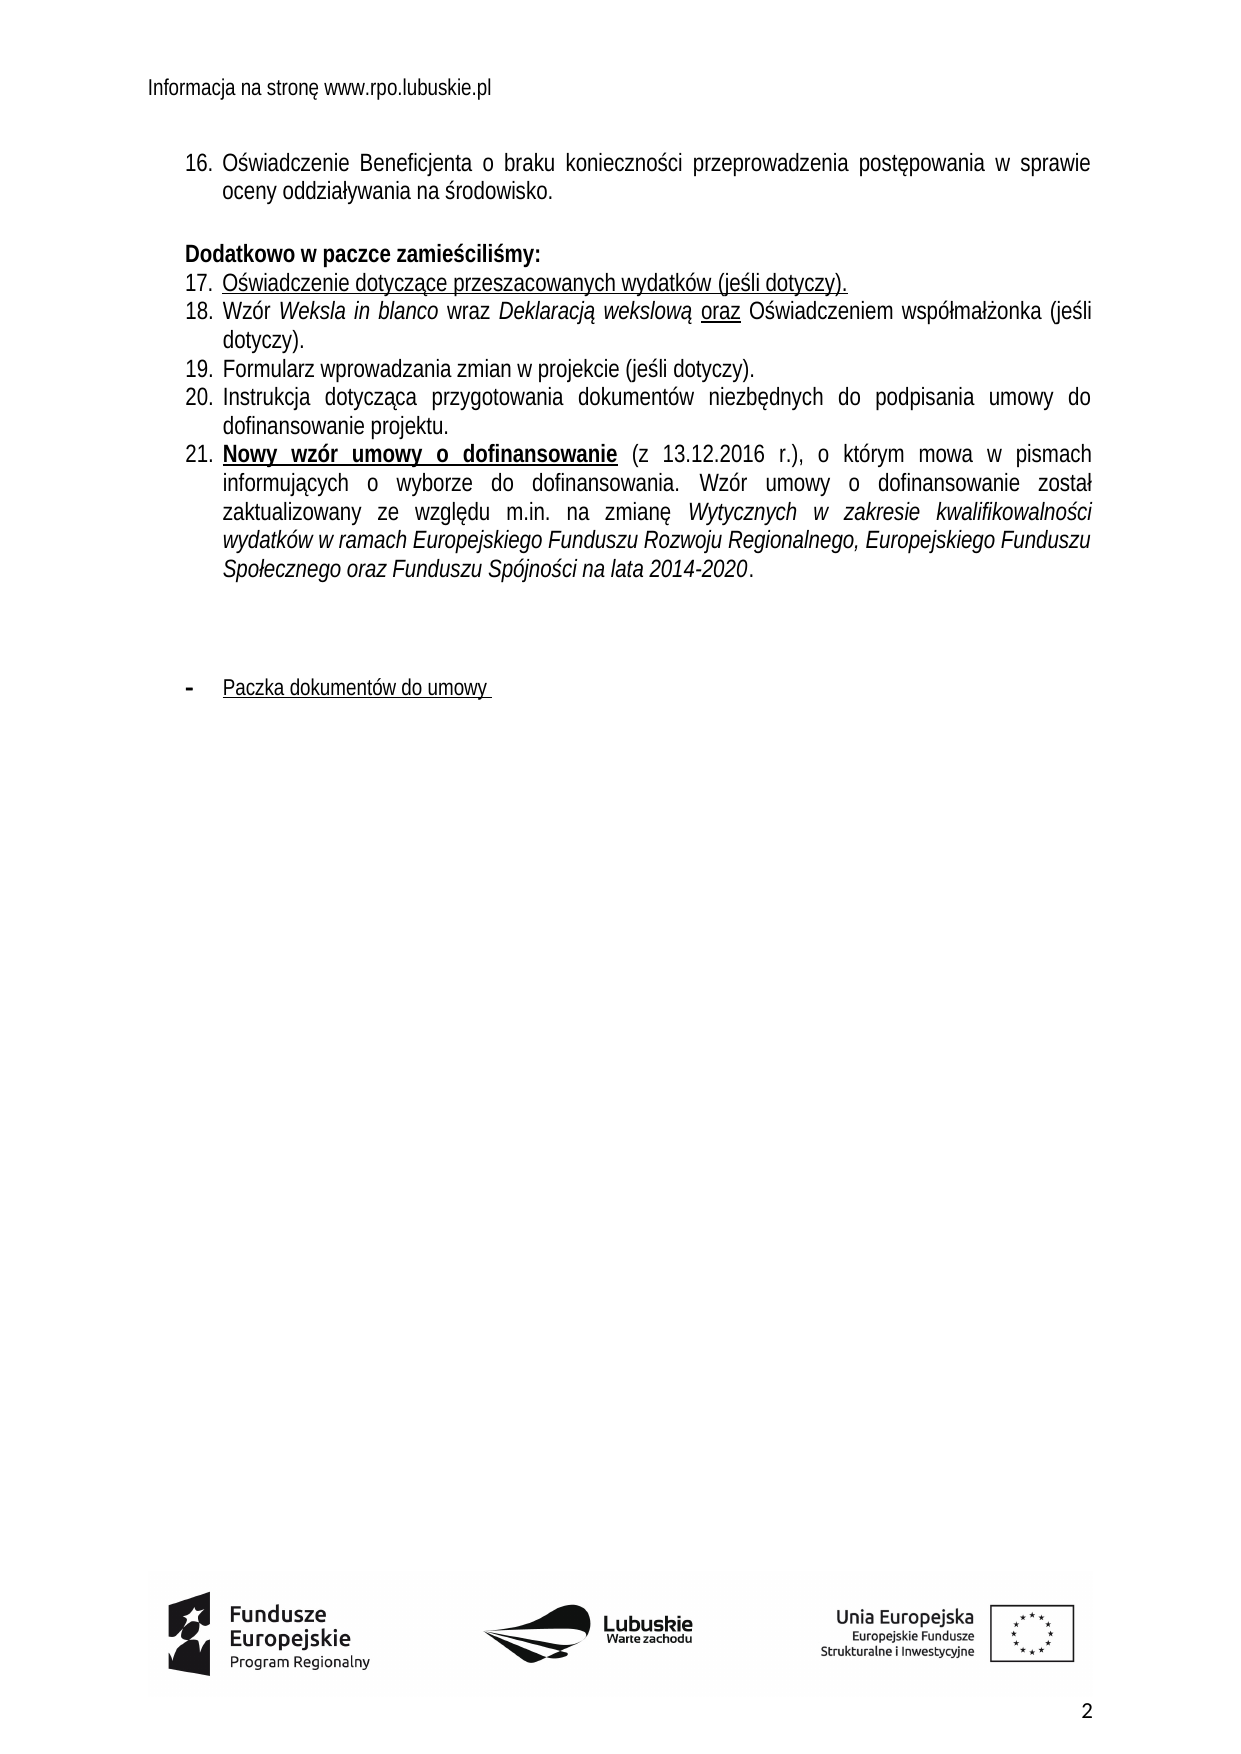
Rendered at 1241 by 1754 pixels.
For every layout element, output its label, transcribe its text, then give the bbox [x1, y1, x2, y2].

list Wzór Weksla in blanco wraz Deklaracją wekslową oraz Oświadczeniem współmałżonka (jeśli dotyczy). [185, 296, 1093, 353]
picture [147, 1571, 1093, 1697]
list Paczka dokumentów do umowy [185, 674, 1093, 700]
list Oświadczenie Beneficjenta o braku konieczności przeprowadzenia postępowania w sprawie oceny oddziaływania na środowisko. [185, 148, 1093, 205]
list Nowy wzór umowy o dofinansowanie (z 13.12.2016 r.), o którym mowa w pismach informujących o wyborze do dofinansowania. Wzór umowy o dofinansowanie został zaktualizowany ze względu m.in. na zmianę Wytycznych w zakresie kwalifikowalności wydatków w ramach Europejskiego Funduszu Rozwoju Regionalnego, Europejskiego Funduszu Społecznego oraz Funduszu Spójności na lata 2014-2020. [185, 439, 1093, 583]
list Oświadczenie dotyczące przeszacowanych wydatków (jeśli dotyczy). [185, 268, 1093, 296]
list Instrukcja dotycząca przygotowania dokumentów niezbędnych do podpisania umowy do dofinansowanie projektu. [185, 382, 1093, 439]
text Dodatkowo w paczce zamieściliśmy: [185, 239, 1093, 268]
list Formularz wprowadzania zmian w projekcie (jeśli dotyczy). [185, 353, 1093, 382]
